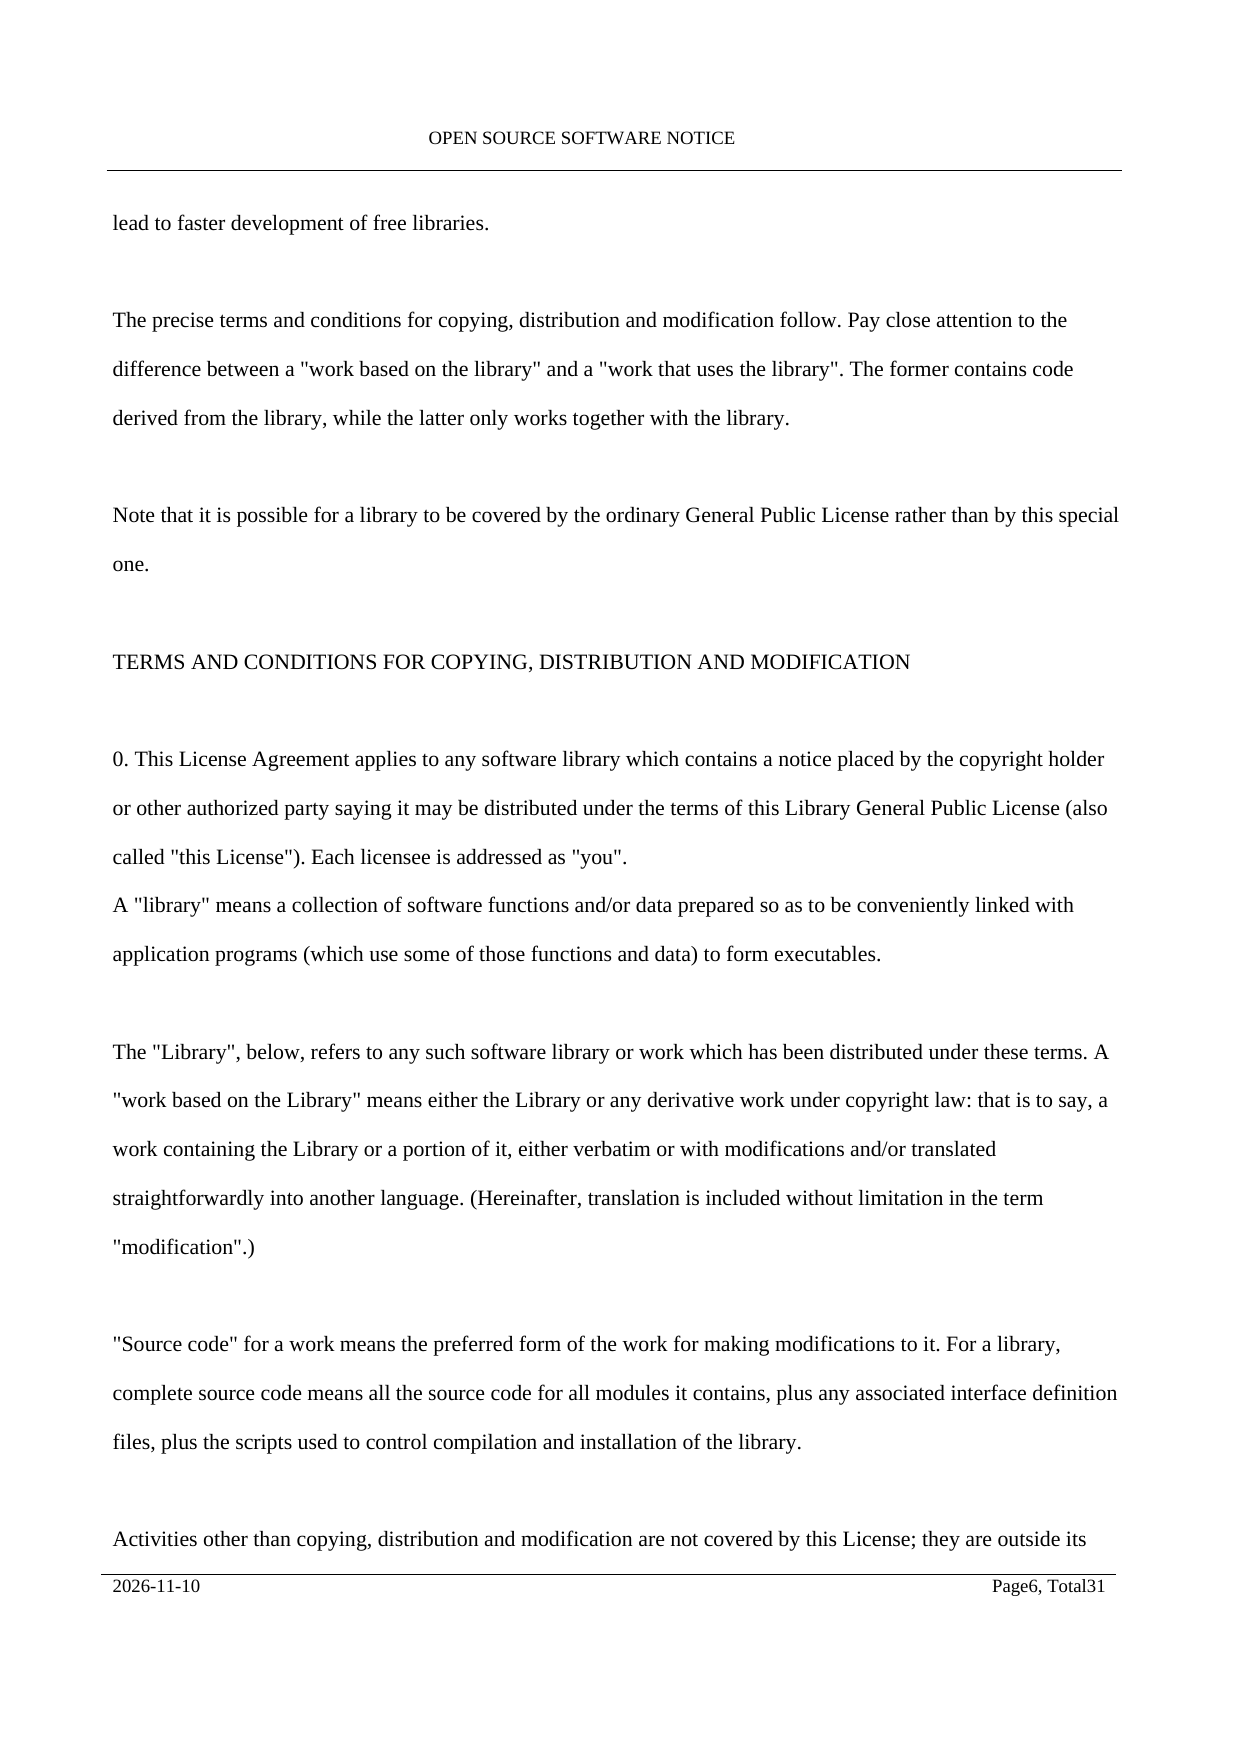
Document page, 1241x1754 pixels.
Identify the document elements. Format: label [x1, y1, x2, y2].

text [112, 206, 1128, 1555]
